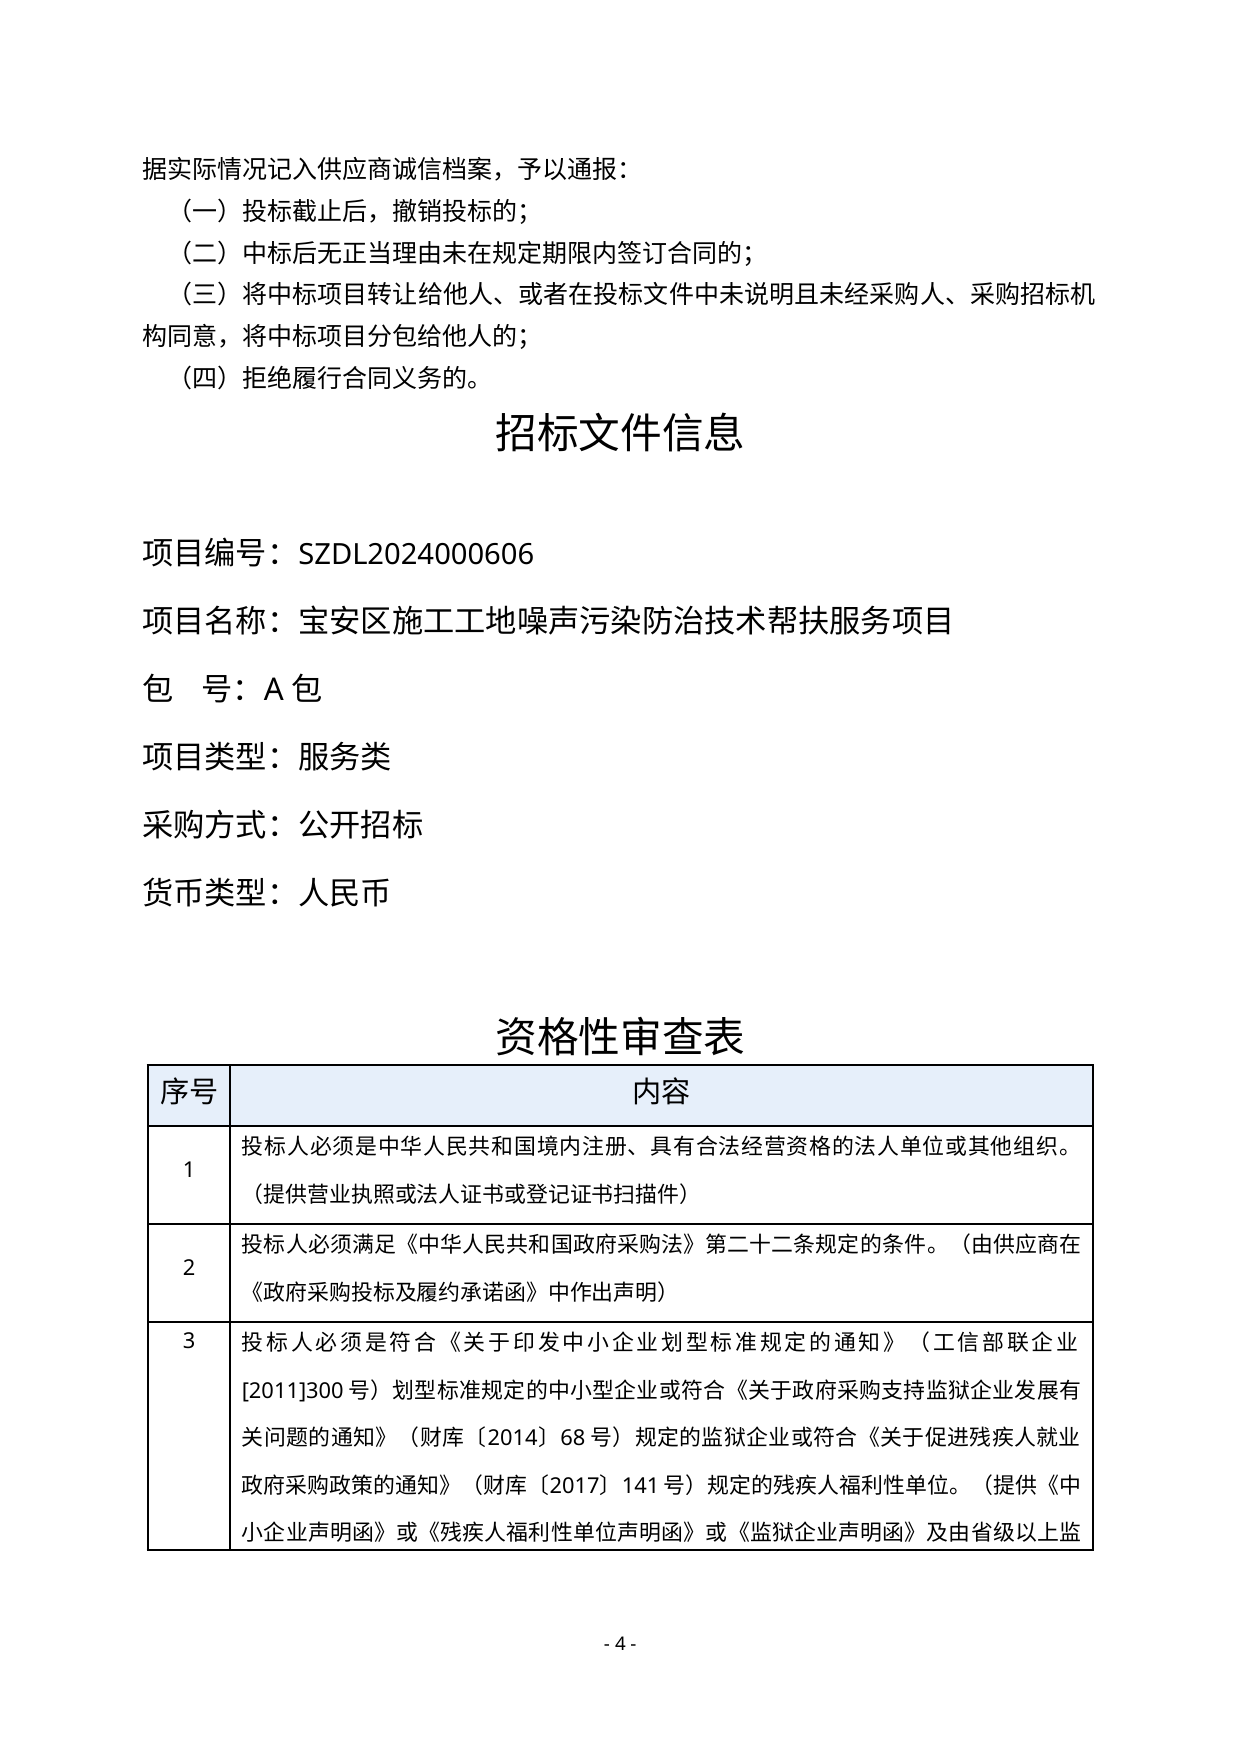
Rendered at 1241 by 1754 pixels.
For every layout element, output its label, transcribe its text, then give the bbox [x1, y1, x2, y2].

table_cell 1 [149, 1127, 229, 1223]
text （三）将中标项目转让给他人、或者在投标文件中未说明且未经采购人、采购招标机构同意，将中标项目分包给他人的； [142, 275, 1098, 353]
text 项目编号：SZDL2024000606 [142, 528, 1098, 574]
text 包 号：A 包 [142, 664, 1098, 709]
table_cell 3 [149, 1323, 229, 1549]
text 项目名称：宝安区施工工地噪声污染防治技术帮扶服务项目 [142, 596, 1098, 641]
table_cell 2 [149, 1225, 229, 1321]
text 采购方式：公开招标 [142, 800, 1098, 845]
text （四）拒绝履行合同义务的。 [142, 358, 1098, 394]
table_cell 投标人必须是中华人民共和国境内注册、具有合法经营资格的法人单位或其他组织。（提供营业执照或法人证书或登记证书扫描件） [231, 1127, 1092, 1223]
text 资格性审查表 [142, 1004, 1098, 1064]
table_cell 投标人必须满足《中华人民共和国政府采购法》第二十二条规定的条件。（由供应商在《政府采购投标及履约承诺函》中作出声明） [231, 1225, 1092, 1321]
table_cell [231, 1323, 1092, 1549]
table_header 序号 [149, 1066, 229, 1125]
text 货币类型：人民币 [142, 868, 1098, 913]
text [142, 150, 1098, 186]
text （二）中标后无正当理由未在规定期限内签订合同的； [142, 233, 1098, 269]
text 项目类型：服务类 [142, 732, 1098, 777]
table_header 内容 [231, 1066, 1092, 1125]
text 招标文件信息 [142, 400, 1098, 460]
text （一）投标截止后，撤销投标的； [142, 192, 1098, 228]
